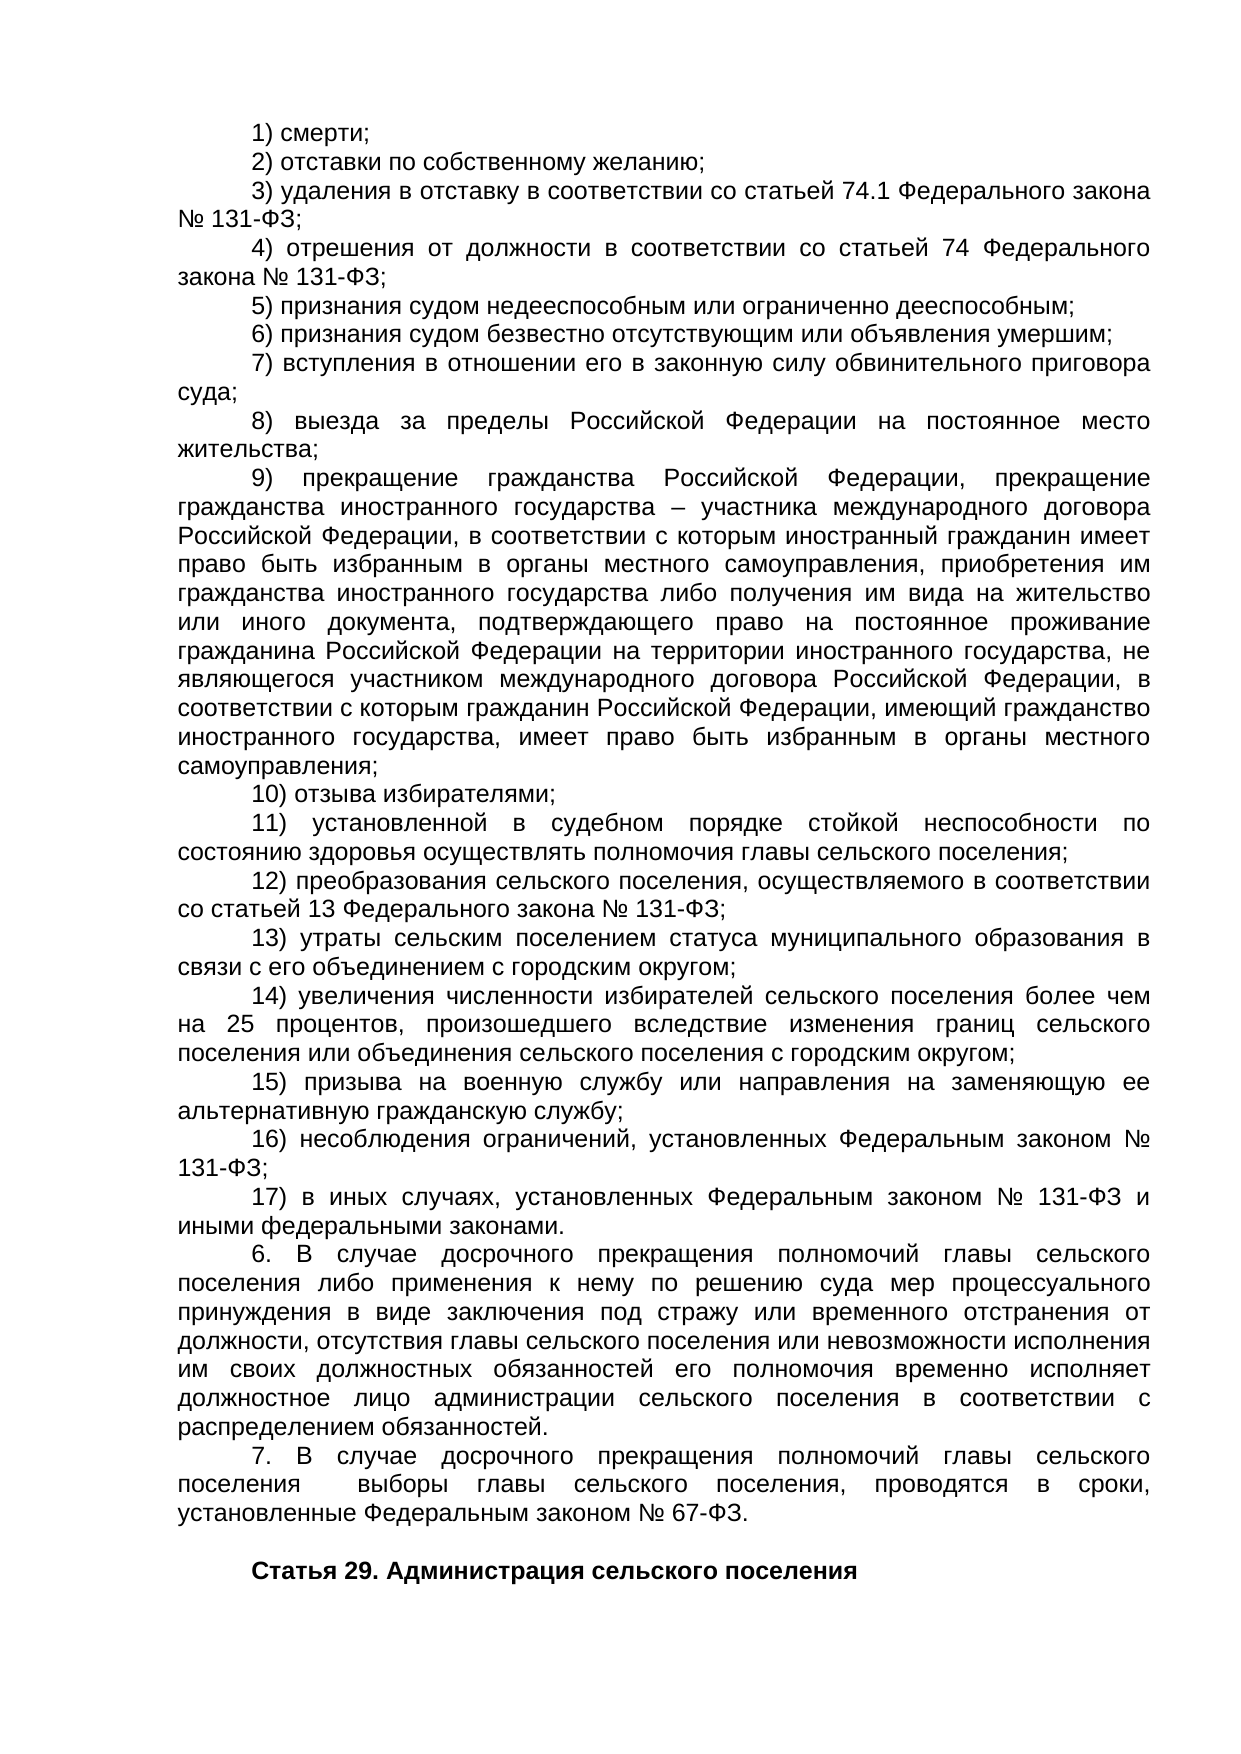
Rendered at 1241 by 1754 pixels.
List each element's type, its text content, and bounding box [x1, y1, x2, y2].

text 5) признания судом недееспособным или ограниченно дееспособным; [177, 291, 1152, 319]
text 16) несоблюдения ограничений, установленных Федеральным законом № 131-ФЗ; [177, 1124, 1152, 1182]
text 6) признания судом безвестно отсутствующим или объявления умершим; [177, 319, 1152, 348]
text 15) призыва на военную службу или направления на заменяющую ее альтернативную гражданскую службу; [177, 1067, 1152, 1124]
text 2) отставки по собственному желанию; [177, 147, 1152, 176]
text 13) утраты сельским поселением статуса муниципального образования в связи с его объединением с городским округом; [177, 923, 1152, 981]
text Статья 29. Администрация сельского поселения [177, 1556, 1152, 1584]
text 7) вступления в отношении его в законную силу обвинительного приговора суда; [177, 348, 1152, 406]
text 6. В случае досрочного прекращения полномочий главы сельского поселения либо применения к нему по решению суда мер процессуального принуждения в виде заключения под стражу или временного отстранения от должности, отсутствия главы сельского поселения или невозможности исполнения им своих должностных обязанностей его полномочия временно исполняет должностное лицо администрации сельского поселения в соответствии с распределением обязанностей. [177, 1239, 1152, 1441]
text 11) установленной в судебном порядке стойкой неспособности по состоянию здоровья осуществлять полномочия главы сельского поселения; [177, 808, 1152, 866]
text 10) отзыва избирателями; [177, 779, 1152, 808]
text 8) выезда за пределы Российской Федерации на постоянное место жительства; [177, 406, 1152, 463]
text 17) в иных случаях, установленных Федеральным законом № 131-ФЗ и иными федеральными законами. [177, 1182, 1152, 1239]
text 3) удаления в отставку в соответствии со статьей 74.1 Федерального закона № 131-ФЗ; [177, 176, 1152, 233]
text 12) преобразования сельского поселения, осуществляемого в соответствии со статьей 13 Федерального закона № 131-ФЗ; [177, 866, 1152, 923]
text 9) прекращение гражданства Российской Федерации, прекращение гражданства иностранного государства – участника международного договора Российской Федерации, в соответствии с которым иностранный гражданин имеет право быть избранным в органы местного самоуправления, приобретения им гражданства иностранного государства либо получения им вида на жительство или иного документа, подтверждающего право на постоянное проживание гражданина Российской Федерации на территории иностранного государства, не являющегося участником международного договора Российской Федерации, в соответствии с которым гражданин Российской Федерации, имеющий гражданство иностранного государства, имеет право быть избранным в органы местного самоуправления; [177, 463, 1152, 779]
text 4) отрешения от должности в соответствии со статьей 74 Федерального закона № 131-ФЗ; [177, 233, 1152, 291]
text 14) увеличения численности избирателей сельского поселения более чем на 25 процентов, произошедшего вследствие изменения границ сельского поселения или объединения сельского поселения с городским округом; [177, 981, 1152, 1067]
text 1) смерти; [177, 118, 1152, 147]
text 7. В случае досрочного прекращения полномочий главы сельского поселения выборы главы сельского поселения, проводятся в сроки, установленные Федеральным законом № 67-ФЗ. [177, 1441, 1152, 1527]
